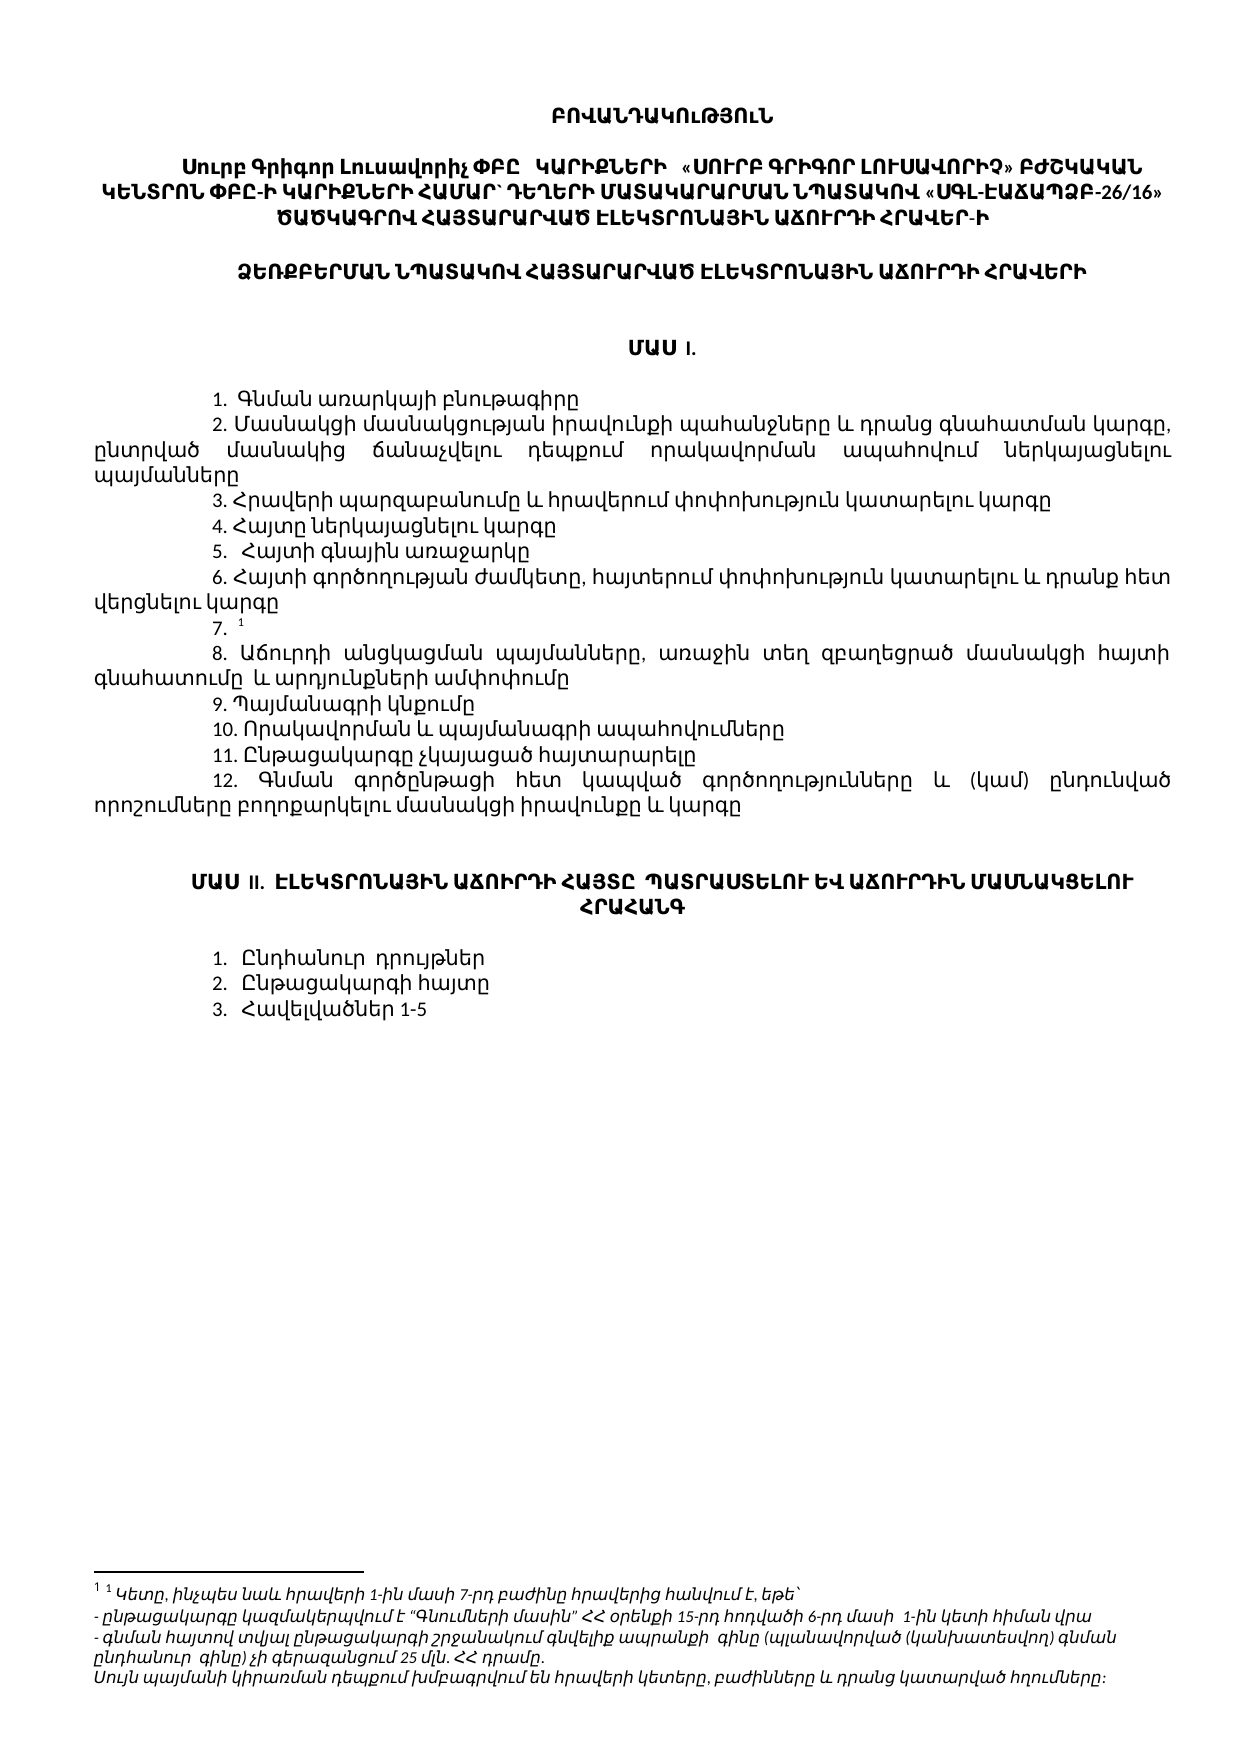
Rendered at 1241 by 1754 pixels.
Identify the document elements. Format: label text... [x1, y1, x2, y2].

text ՄԱՍ I. [94, 335, 1171, 361]
text 1. Ընդհանուր դրույթներ [94, 945, 1171, 971]
text ՁԵՌՔԲԵՐՄԱՆ ՆՊԱՏԱԿՈՎ ՀԱՅՏԱՐԱՐՎԱԾ ԷԼԵԿՏՐՈՆԱՅԻՆ ԱՃՈՒՐԴԻ ՀՐԱՎԵՐԻ [94, 259, 1171, 284]
text 3. Հրավերի պարզաբանումը և հրավերում փոփոխություն կատարելու կարգը [94, 488, 1171, 513]
text 6. Հայտի գործողության ժամկետը, հայտերում փոփոխություն կատարելու և դրանք հետ վերցնելու կարգը [94, 564, 1171, 615]
text 4. Հայտը ներկայացնելու կարգը [94, 513, 1171, 538]
text 1. Գնման առարկայի բնութագիրը [94, 386, 1171, 411]
text 10. Որակավորման և պայմանագրի ապահովումները [94, 716, 1171, 742]
text 5. Հայտի գնային առաջարկը [94, 538, 1171, 564]
text 8. Աճուրդի անցկացման պայմանները, առաջին տեղ զբաղեցրած մասնակցի հայտի գնահատումը և արդյունքների ամփոփումը [94, 640, 1171, 691]
text 2. Ընթացակարգի հայտը [94, 971, 1171, 996]
text Սուրբ Գրիգոր Լուսավորիչ ՓԲԸ ԿԱՐԻՔՆԵՐԻ «ՍՈՒՐԲ ԳՐԻԳՈՐ ԼՈՒՍԱՎՈՐԻՉ» ԲԺՇԿԱԿԱՆ ԿԵՆՏՐՈՆ ՓԲԸ-Ի ԿԱՐԻՔՆԵՐԻ ՀԱՄԱՐ` ԴԵՂԵՐԻ ՄԱՏԱԿԱՐԱՐՄԱՆ ՆՊԱՏԱԿՈՎ «ՍԳԼ-ԷԱՃԱՊՁԲ-26/16» ԾԱԾԿԱԳՐՈՎ ՀԱՅՏԱՐԱՐՎԱԾ ԷԼԵԿՏՐՈՆԱՅԻՆ ԱՃՈՒՐԴԻ ՀՐԱՎԵՐ-Ի [94, 154, 1171, 230]
text 9. Պայմանագրի կնքումը [94, 691, 1171, 716]
text 2. Մասնակցի մասնակցության իրավունքի պահանջները և դրանց գնահատման կարգը, ընտրված մասնակից ճանաչվելու դեպքում որակավորման ապահովում ներկայացնելու պայմանները [94, 411, 1171, 488]
text ՄԱՍ II. ԷԼԵԿՏՐՈՆԱՅԻՆ ԱՃՈԻՐԴԻ ՀԱՅՏԸ ՊԱՏՐԱՍՏԵԼՈՒ ԵՎ ԱՃՈՒՐԴԻՆ ՄԱՍՆԱԿՑԵԼՈՒ ՀՐԱՀԱՆԳ [94, 869, 1171, 920]
text 3. Հավելվածներ 1-5 [94, 996, 1171, 1021]
text 7. 1 [94, 615, 1171, 640]
text 11. Ընթացակարգը չկայացած հայտարարելը [94, 742, 1171, 767]
text ԲՈՎԱՆԴԱԿՈւԹՅՈւՆ [94, 103, 1171, 128]
text 12. Գնման գործընթացի հետ կապված գործողությունները և (կամ) ընդունված որոշումները բողոքարկելու մասնակցի իրավունքը և կարգը [94, 767, 1171, 818]
